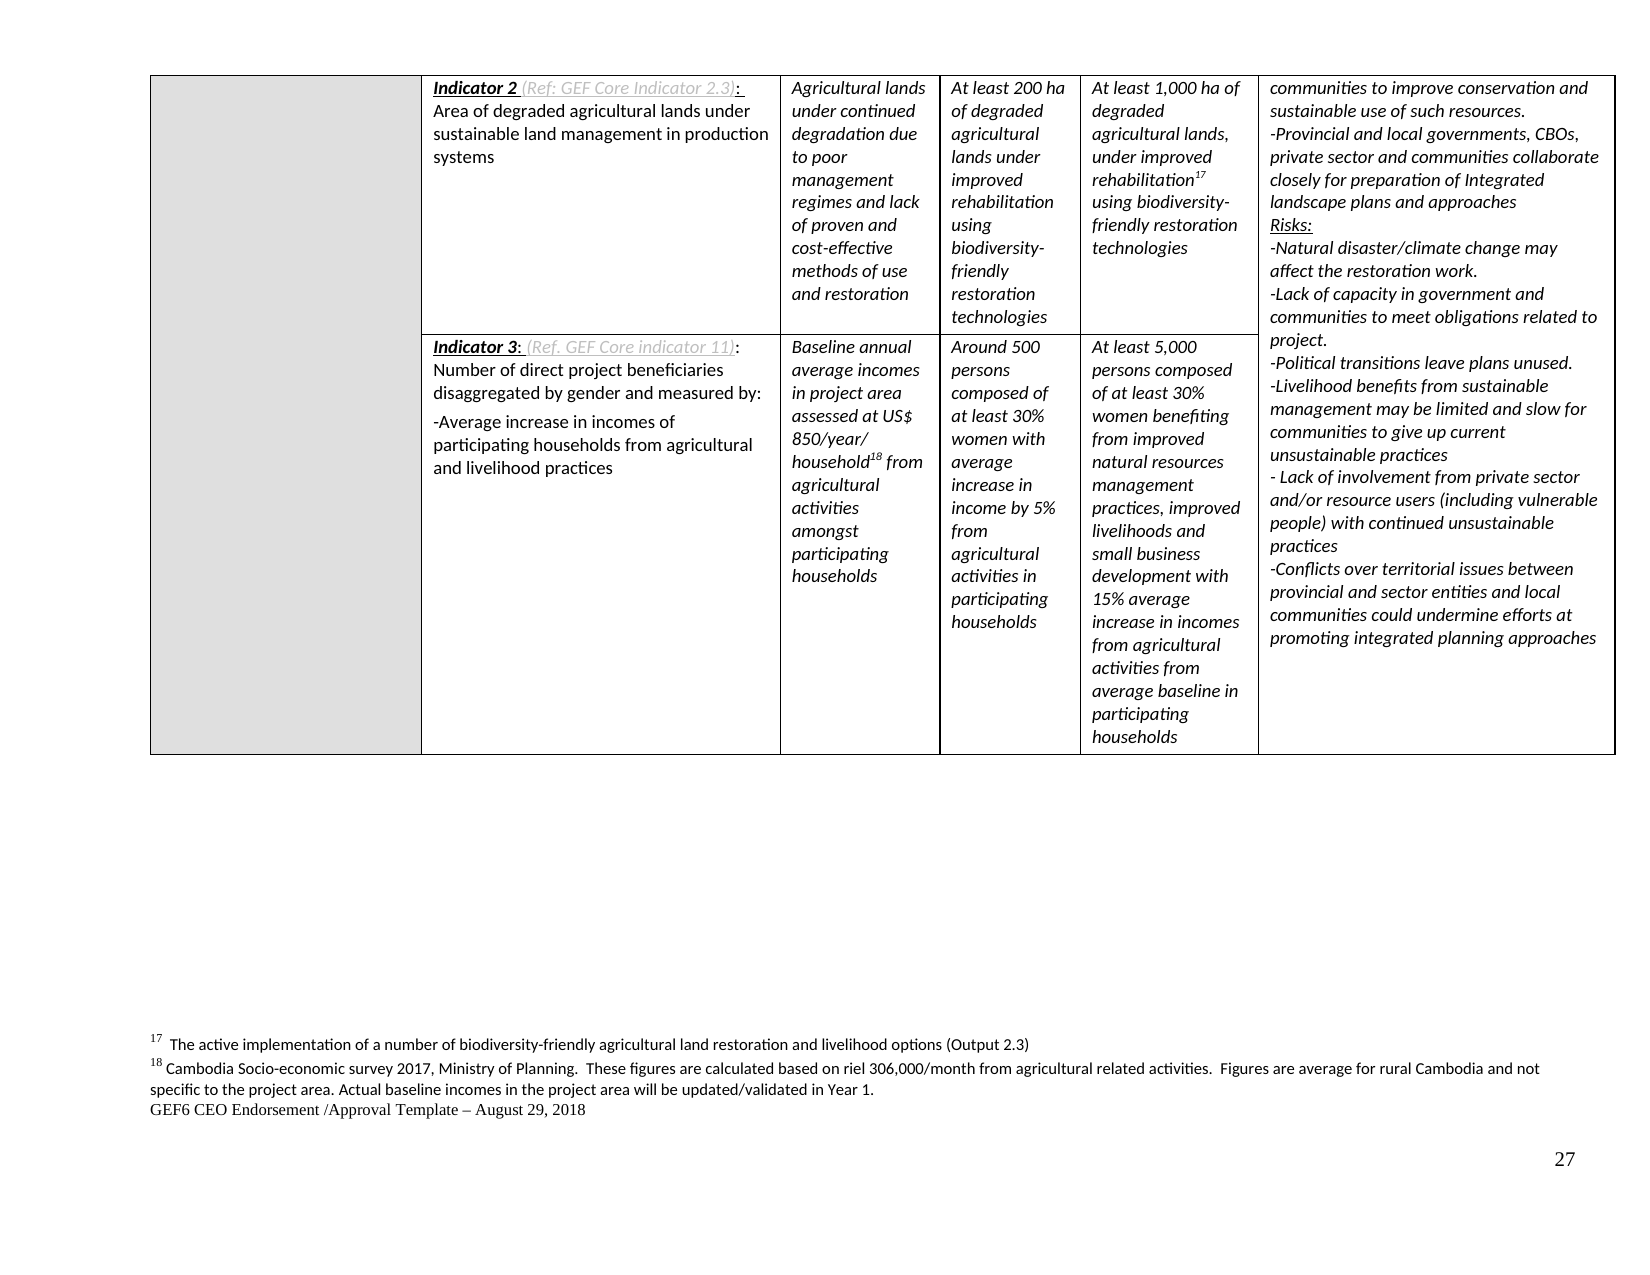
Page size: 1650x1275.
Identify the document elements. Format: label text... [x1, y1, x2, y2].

table_cell At least 5,000 persons composed of at least 30% women benefiting from improved natural resources management practices, improved livelihoods and small business development with 15% average increase in incomes from agricultural activities from average baseline in participating households [1081, 335, 1258, 754]
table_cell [1259, 76, 1614, 754]
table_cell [151, 76, 421, 754]
table_cell Baseline annual average incomes in project area assessed at US$ 850/year/ household from agricultural activities amongst participating households [781, 335, 939, 754]
table_cell Indicator 2 (Ref: GEF Core Indicator 2.3): Area of degraded agricultural lands under sustainable land management in production systems [422, 76, 780, 334]
table_cell At least 200 ha of degraded agricultural lands under improved rehabilitation using biodiversity-friendly restoration technologies [941, 76, 1080, 334]
table_cell At least 1,000 ha of degraded agricultural lands, under improved rehabilitation using biodiversity-friendly restoration technologies [1081, 76, 1258, 334]
table_cell Indicator 3: (Ref. GEF Core indicator 11): Number of direct project beneficiaries disaggregated by gender and measured by: -Average increase in incomes of participating households from agricultural and livelihood practices [422, 335, 780, 754]
table_cell Around 500 persons composed of at least 30% women with average increase in income by 5% from agricultural activities in participating households [941, 335, 1080, 754]
table_cell Agricultural lands under continued degradation due to poor management regimes and lack of proven and cost-effective methods of use and restoration [781, 76, 939, 334]
